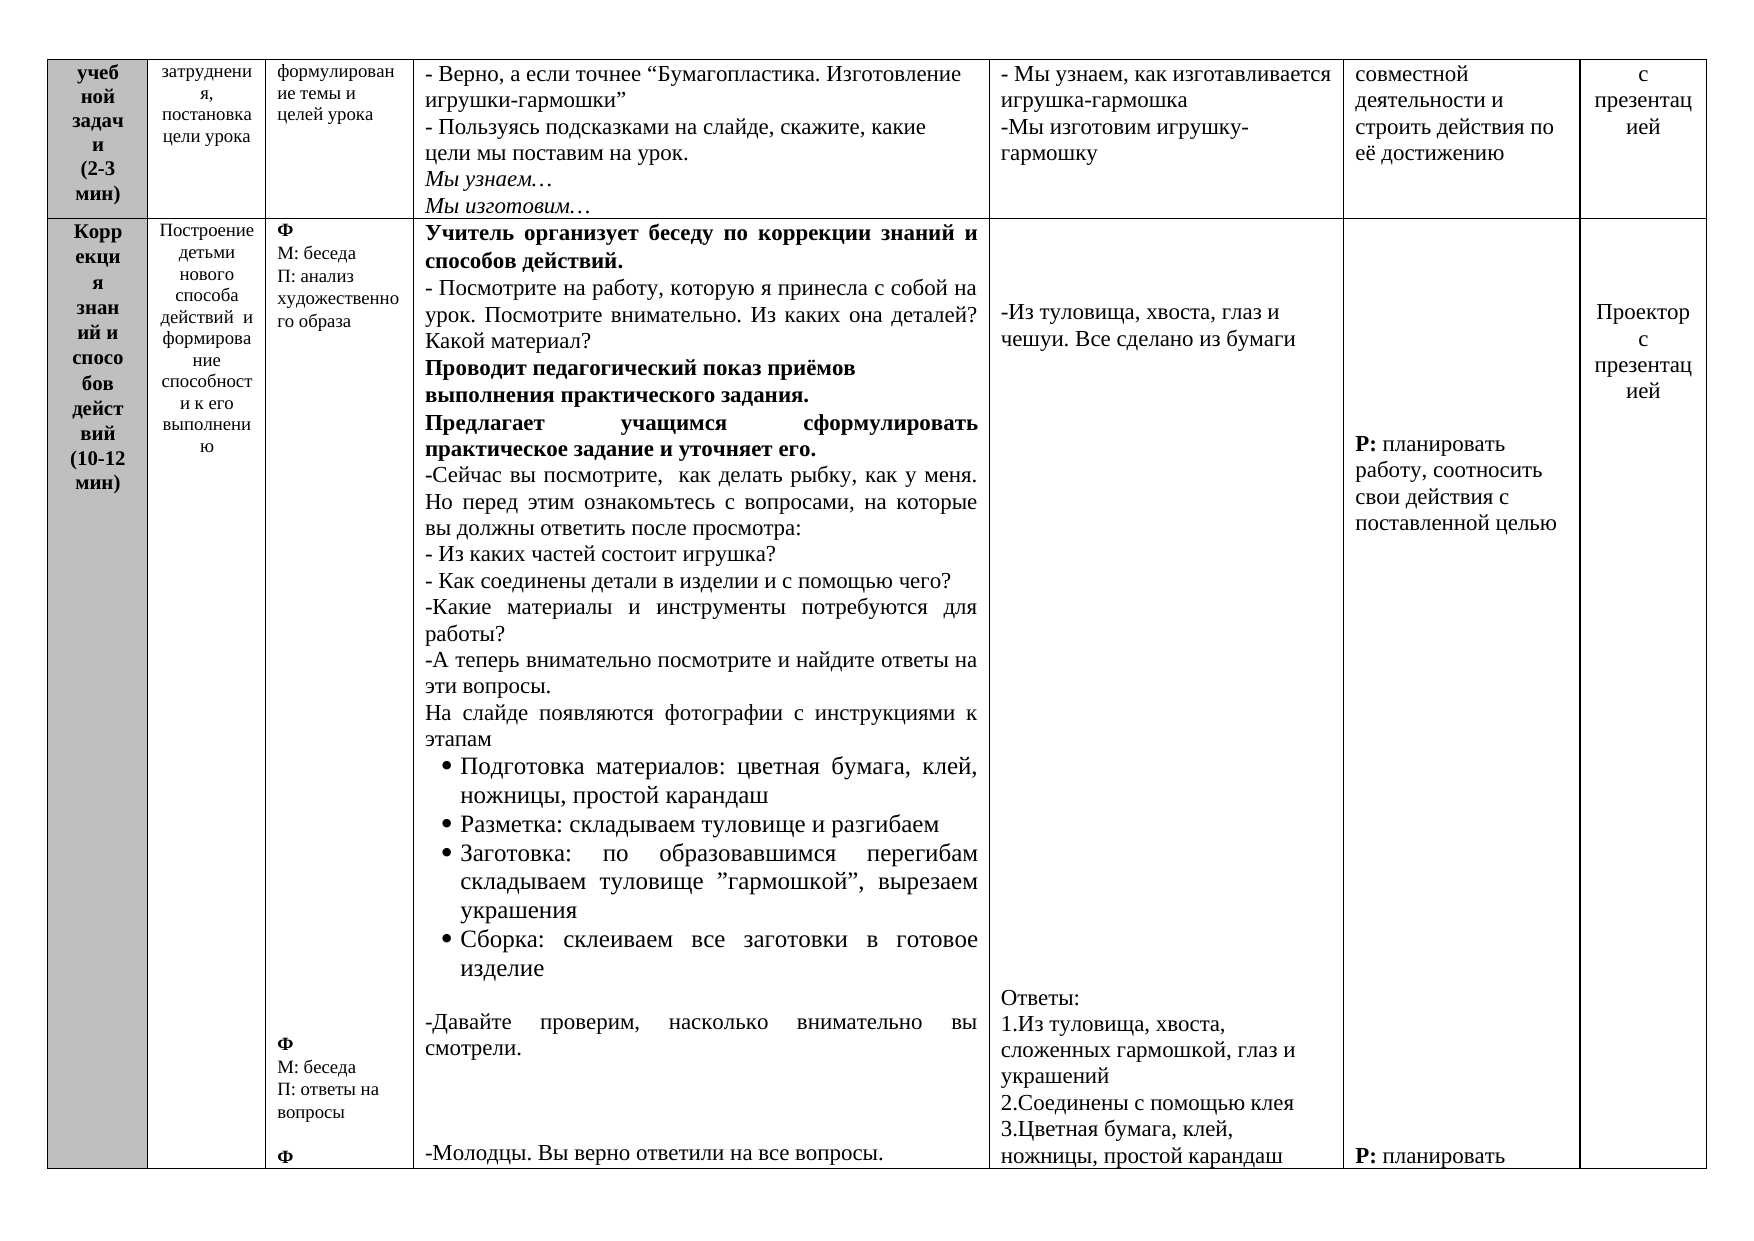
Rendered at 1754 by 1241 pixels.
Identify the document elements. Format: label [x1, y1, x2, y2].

table_cell [990, 219, 1343, 1168]
table_cell [1344, 219, 1579, 1168]
table_cell [990, 60, 1343, 218]
table_cell [48, 219, 147, 1168]
table_cell [1344, 60, 1579, 218]
table_cell [1581, 219, 1706, 1168]
table_cell [266, 60, 413, 218]
table_cell [148, 219, 265, 1168]
table_cell [414, 60, 989, 218]
table_cell [266, 219, 413, 1168]
table_cell [148, 60, 265, 218]
table_cell [414, 219, 989, 1168]
table_cell [48, 60, 147, 218]
table_cell [1581, 60, 1706, 218]
